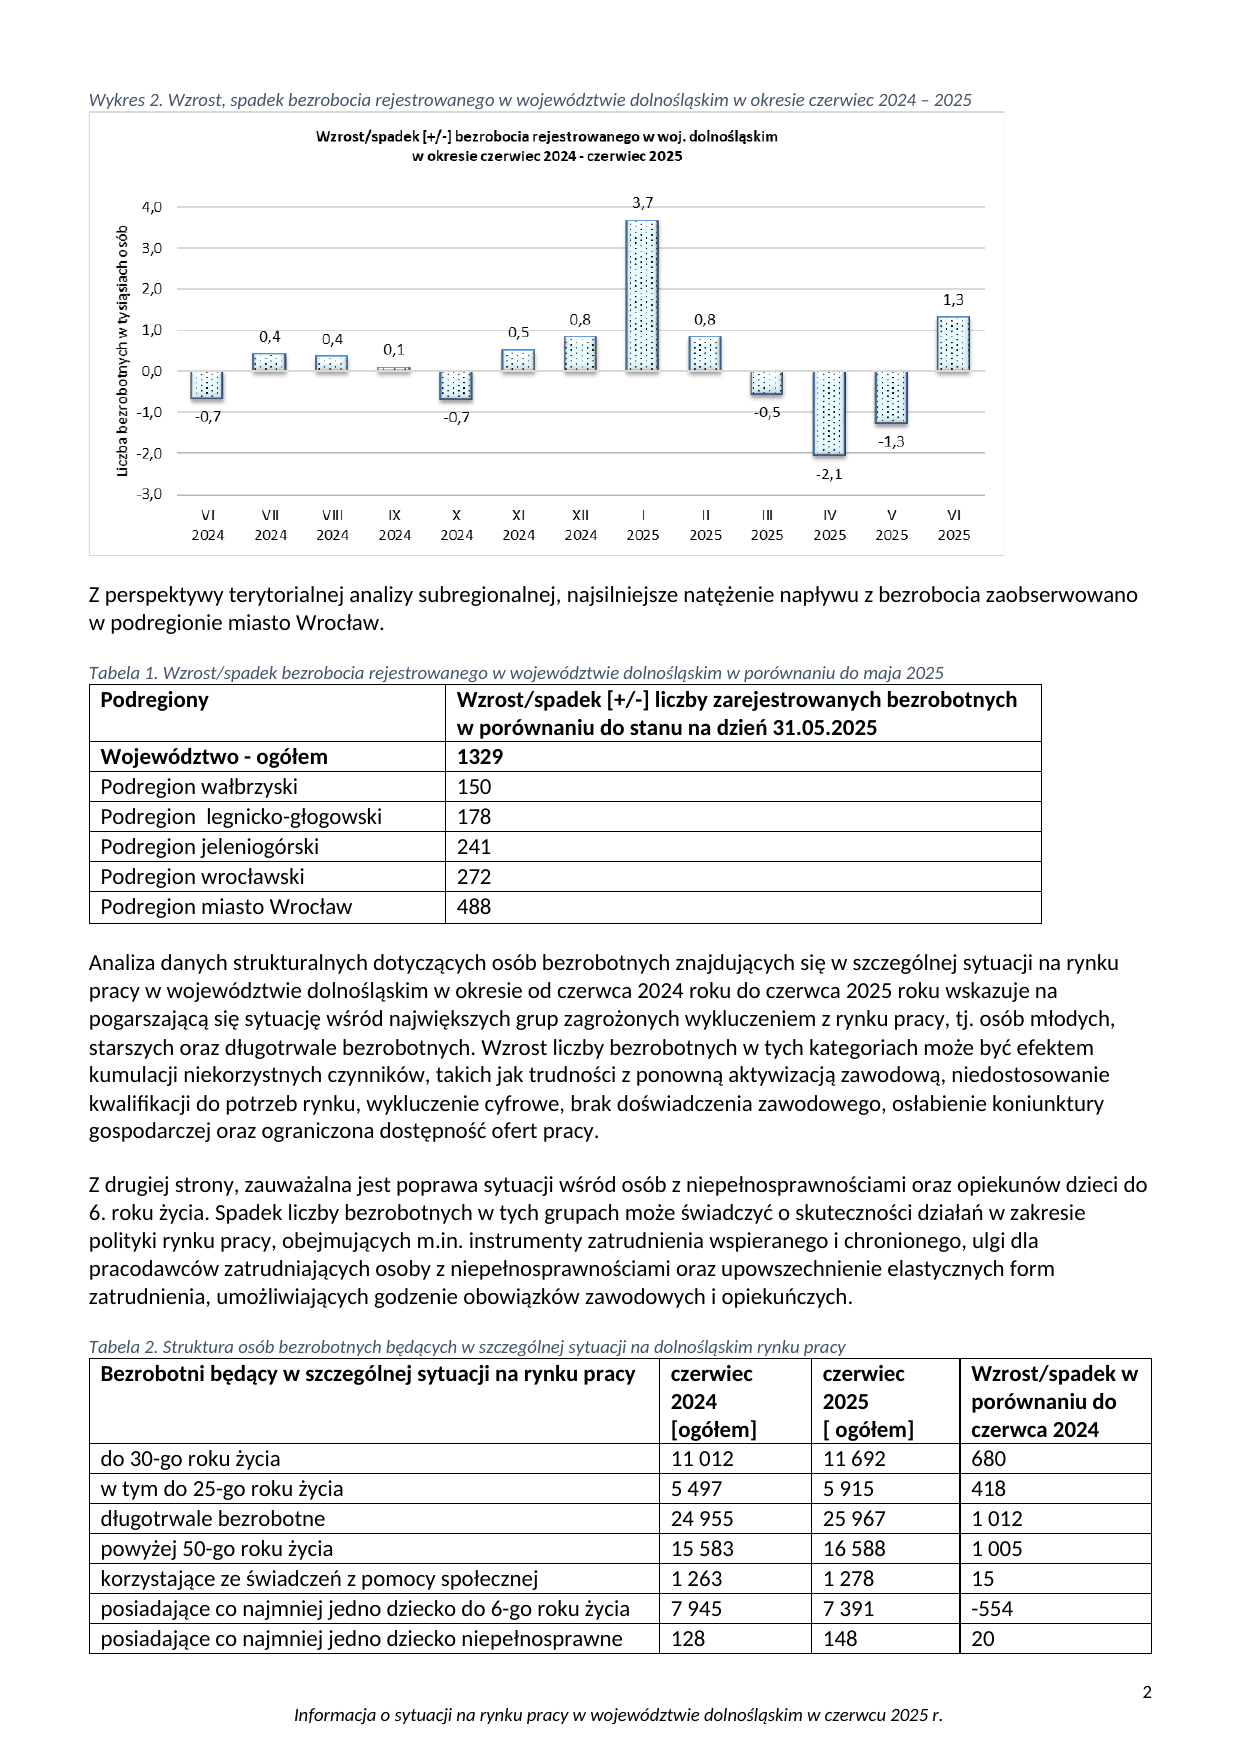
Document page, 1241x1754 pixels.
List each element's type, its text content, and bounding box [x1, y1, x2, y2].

table_cell 20 [961, 1624, 1151, 1653]
table_cell -554 [961, 1594, 1151, 1623]
table_cell 178 [446, 802, 1041, 831]
text Wykres 2. Wzrost, spadek bezrobocia rejestrowanego w województwie dolnośląskim w okresie czerwiec 2024 – 2025 [89, 89, 1152, 112]
table_cell Podregion jeleniogórski [90, 832, 445, 861]
table_cell 5 497 [660, 1474, 811, 1503]
text Analiza danych strukturalnych dotyczących osób bezrobotnych znajdujących się w szczególnej sytuacji na rynku pracy w województwie dolnośląskim w okresie od czerwca 2024 roku do czerwca 2025 roku wskazuje na pogarszającą się sytuację wśród największych grup zagrożonych wykluczeniem z rynku pracy, tj. osób młodych, starszych oraz długotrwale bezrobotnych. Wzrost liczby bezrobotnych w tych kategoriach może być efektem kumulacji niekorzystnych czynników, takich jak trudności z ponowną aktywizacją zawodową, niedostosowanie kwalifikacji do potrzeb rynku, wykluczenie cyfrowe, brak doświadczenia zawodowego, osłabienie koniunktury gospodarczej oraz ograniczona dostępność ofert pracy. [89, 948, 1152, 1145]
text Z drugiej strony, zauważalna jest poprawa sytuacji wśród osób z niepełnosprawnościami oraz opiekunów dzieci do 6. roku życia. Spadek liczby bezrobotnych w tych grupach może świadczyć o skuteczności działań w zakresie polityki rynku pracy, obejmujących m.in. instrumenty zatrudnienia wspieranego i chronionego, ulgi dla pracodawców zatrudniających osoby z niepełnosprawnościami oraz upowszechnienie elastycznych form zatrudnienia, umożliwiających godzenie obowiązków zawodowych i opiekuńczych. [89, 1170, 1152, 1310]
table_cell 5 915 [812, 1474, 959, 1503]
table_header Bezrobotni będący w szczególnej sytuacji na rynku pracy [90, 1359, 659, 1443]
table_cell do 30-go roku życia [90, 1444, 659, 1473]
table_cell 24 955 [660, 1504, 811, 1533]
table_cell 1329 [446, 742, 1041, 771]
table_cell 11 692 [812, 1444, 959, 1473]
table_cell Województwo - ogółem [90, 742, 445, 771]
table_cell 272 [446, 862, 1041, 891]
table_header czerwiec 2024 [ogółem] [660, 1359, 811, 1443]
table_cell powyżej 50-go roku życia [90, 1534, 659, 1563]
table_cell korzystające ze świadczeń z pomocy społecznej [90, 1564, 659, 1593]
table_cell 128 [660, 1624, 811, 1653]
table_cell 241 [446, 832, 1041, 861]
table_cell 150 [446, 772, 1041, 801]
table_cell 15 [961, 1564, 1151, 1593]
text Tabela 1. Wzrost/spadek bezrobocia rejestrowanego w województwie dolnośląskim w porównaniu do maja 2025 [89, 661, 1152, 684]
table_cell 15 583 [660, 1534, 811, 1563]
table_cell 418 [961, 1474, 1151, 1503]
table_cell 7 945 [660, 1594, 811, 1623]
table_cell w tym do 25-go roku życia [90, 1474, 659, 1503]
table_cell 16 588 [812, 1534, 959, 1563]
table_cell Podregion legnicko-głogowski [90, 802, 445, 831]
text Z perspektywy terytorialnej analizy subregionalnej, najsilniejsze natężenie napływu z bezrobocia zaobserwowano w podregionie miasto Wrocław. [89, 580, 1152, 636]
table_cell 1 005 [961, 1534, 1151, 1563]
table_cell 1 278 [812, 1564, 959, 1593]
table_header Wzrost/spadek [+/-] liczby zarejestrowanych bezrobotnych w porównaniu do stanu na dzień 31.05.2025 [446, 685, 1041, 741]
table_cell Podregion wałbrzyski [90, 772, 445, 801]
text Tabela 2. Struktura osób bezrobotnych będących w szczególnej sytuacji na dolnośląskim rynku pracy [89, 1335, 1152, 1358]
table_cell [90, 1624, 659, 1653]
table_header czerwiec 2025 [ ogółem] [812, 1359, 959, 1443]
table_cell 680 [961, 1444, 1151, 1473]
table_header Podregiony [90, 685, 445, 741]
table_cell Podregion miasto Wrocław [90, 892, 445, 922]
table_cell 488 [446, 892, 1041, 922]
picture [88, 111, 1005, 556]
table_cell 148 [812, 1624, 959, 1653]
table_cell 25 967 [812, 1504, 959, 1533]
table_cell 1 012 [961, 1504, 1151, 1533]
table_cell 1 263 [660, 1564, 811, 1593]
table_cell 11 012 [660, 1444, 811, 1473]
table_cell posiadające co najmniej jedno dziecko do 6-go roku życia [90, 1594, 659, 1623]
table_cell długotrwale bezrobotne [90, 1504, 659, 1533]
table_cell 7 391 [812, 1594, 959, 1623]
table_header Wzrost/spadek w porównaniu do czerwca 2024 [961, 1359, 1151, 1443]
table_cell Podregion wrocławski [90, 862, 445, 891]
